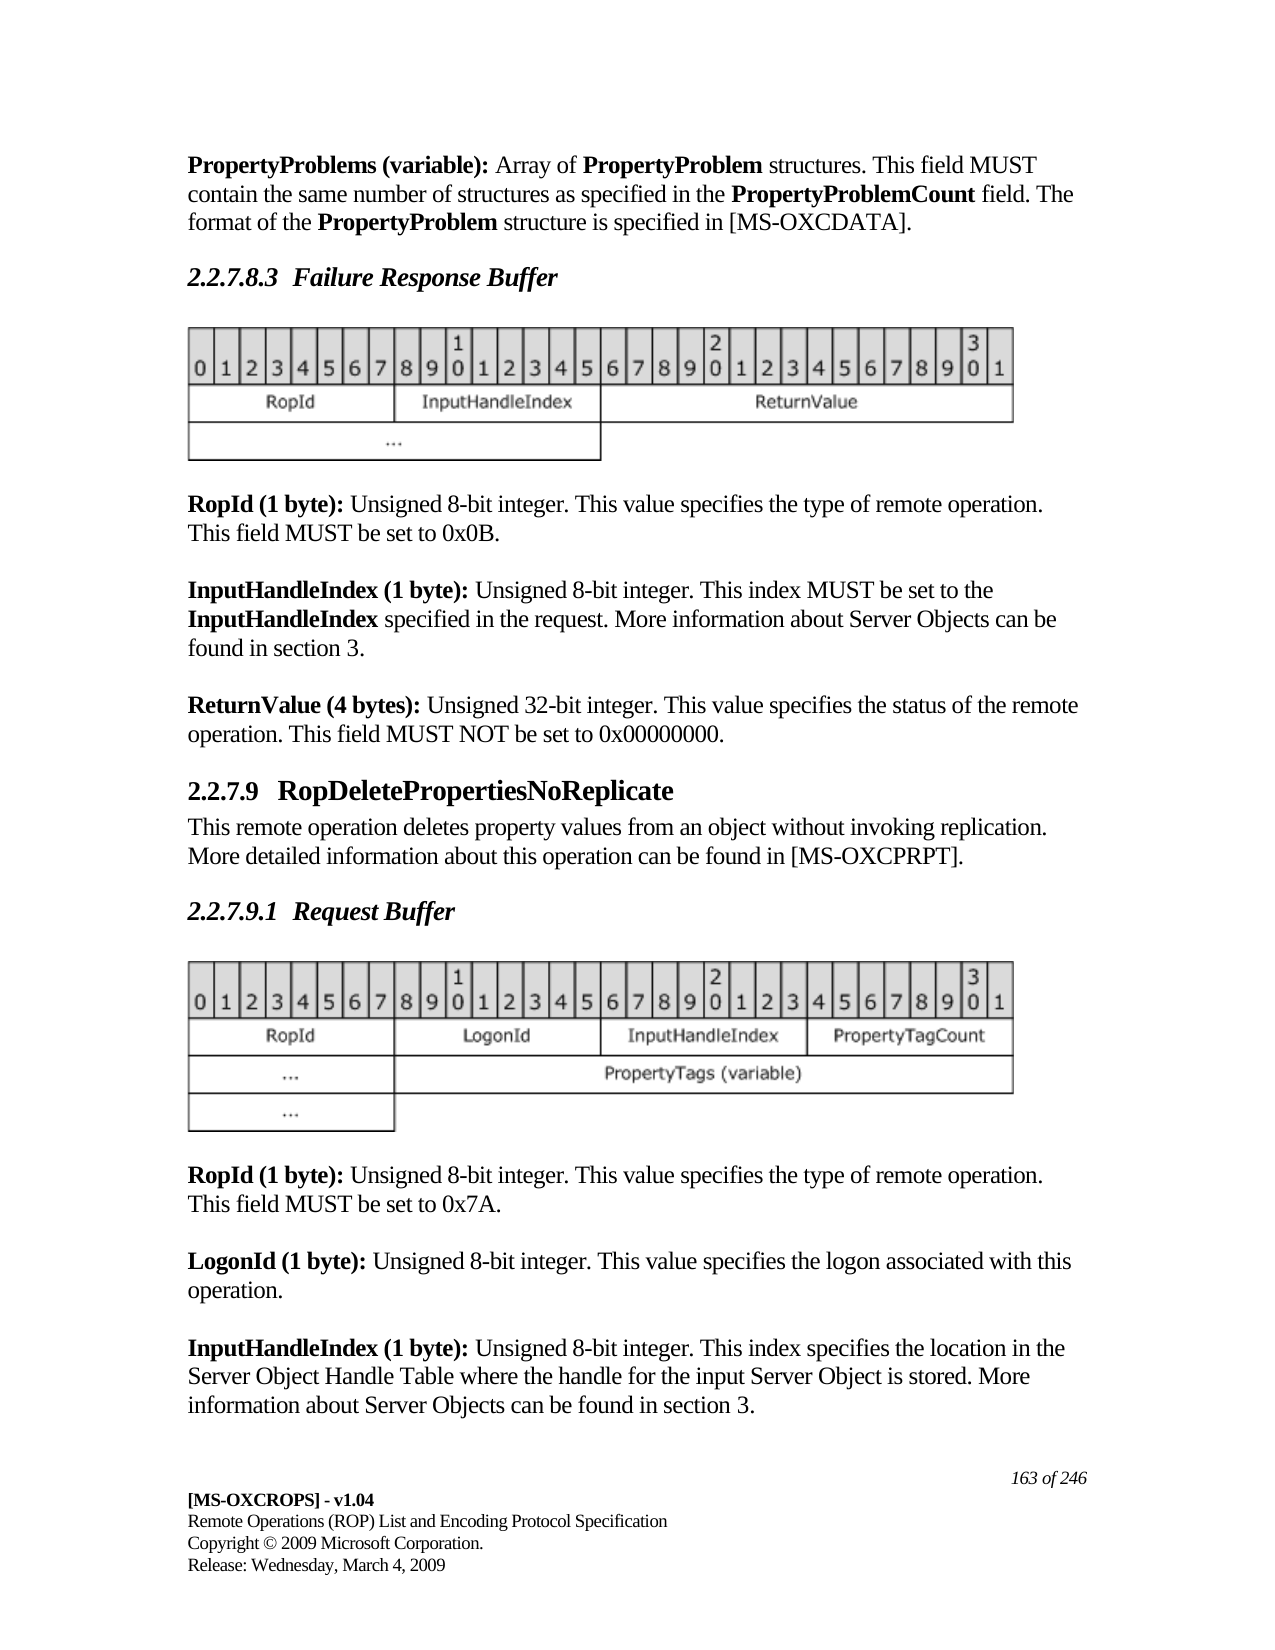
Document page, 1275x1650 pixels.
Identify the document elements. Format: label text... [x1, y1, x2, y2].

picture [187, 961, 1014, 1132]
text LogonId (1 byte): Unsigned 8-bit integer. This value specifies the logon associated with this operation. [187, 1246, 1087, 1304]
text InputHandleIndex (1 byte): Unsigned 8-bit integer. This index specifies the location in the Server Object Handle Table where the handle for the input Server Object is stored. More information about Server Objects can be found in section 3. [187, 1333, 1087, 1419]
text This remote operation deletes property values from an object without invoking replication. More detailed information about this operation can be found in [MS-OXCPRPT]. [187, 812, 1087, 870]
text RopId (1 byte): Unsigned 8-bit integer. This value specifies the type of remote operation. This field MUST be set to 0x0B. [187, 489, 1087, 546]
subtitle Failure Response Buffer [187, 261, 1087, 292]
text InputHandleIndex (1 byte): Unsigned 8-bit integer. This index MUST be set to the InputHandleIndex specified in the request. More information about Server Objects can be found in section 3. [187, 575, 1087, 661]
subtitle Request Buffer [187, 895, 1087, 926]
subtitle RopDeletePropertiesNoReplicate [187, 773, 1087, 806]
picture [187, 327, 1014, 461]
text ReturnValue (4 bytes): Unsigned 32-bit integer. This value specifies the status of the remote operation. This field MUST NOT be set to 0x00000000. [187, 690, 1087, 748]
text RopId (1 byte): Unsigned 8-bit integer. This value specifies the type of remote operation. This field MUST be set to 0x7A. [187, 1160, 1087, 1218]
text PropertyProblems (variable): Array of PropertyProblem structures. This field MUST contain the same number of structures as specified in the PropertyProblemCount field. The format of the PropertyProblem structure is specified in [MS-OXCDATA]. [187, 150, 1087, 236]
